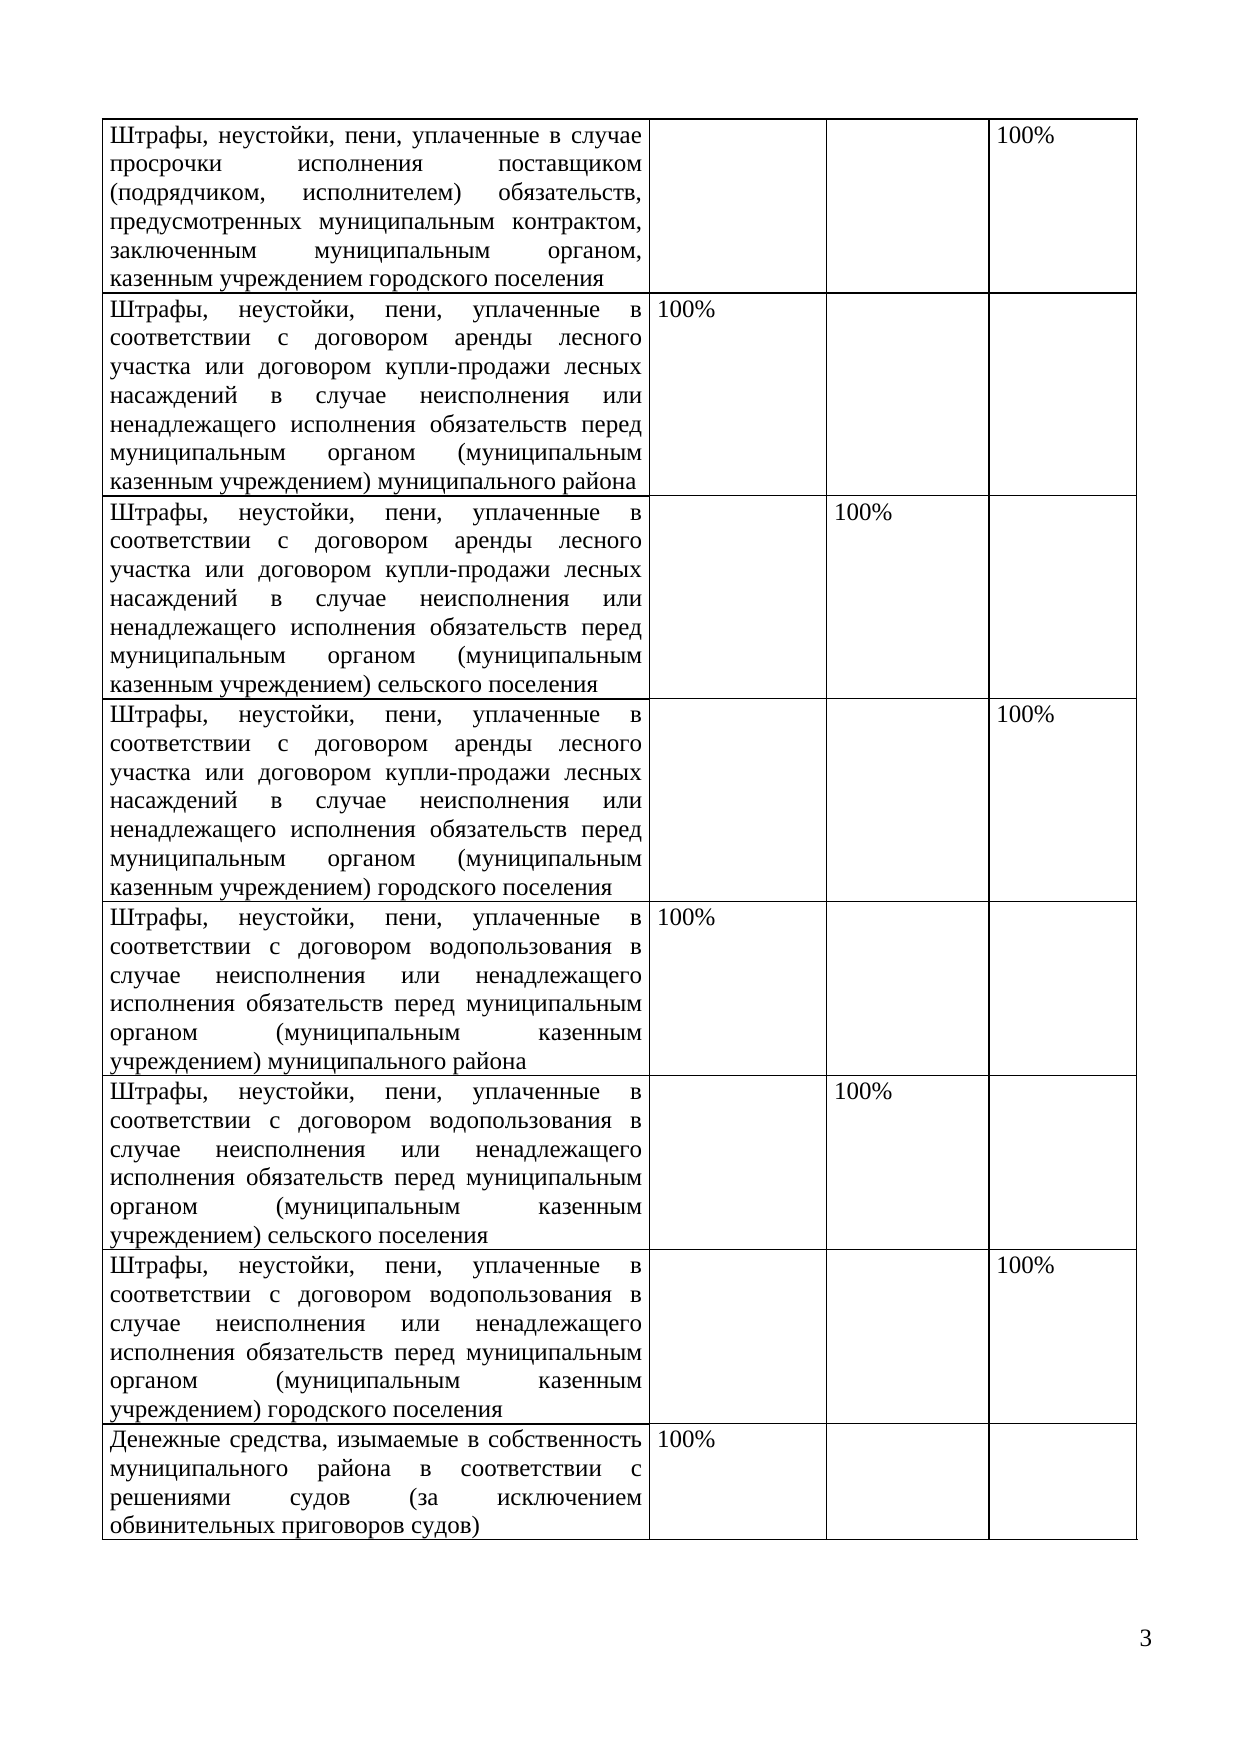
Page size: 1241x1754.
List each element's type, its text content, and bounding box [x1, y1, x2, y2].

table_cell [827, 1250, 988, 1423]
table_cell [650, 1250, 826, 1423]
table_cell Штрафы, неустойки, пени, уплаченные в соответствии с договором водопользования в случае неисполнения или ненадлежащего исполнения обязательств перед муниципальным органом (муниципальным казенным учреждением) городского поселения [103, 1250, 649, 1423]
table_cell [650, 1076, 826, 1249]
table_cell [650, 120, 826, 292]
table_cell Штрафы, неустойки, пени, уплаченные в соответствии с договором аренды лесного участка или договором купли-продажи лесных насаждений в случае неисполнения или ненадлежащего исполнения обязательств перед муниципальным органом (муниципальным казенным учреждением) муниципального района [103, 294, 649, 495]
table_cell Штрафы, неустойки, пени, уплаченные в соответствии с договором водопользования в случае неисполнения или ненадлежащего исполнения обязательств перед муниципальным органом (муниципальным казенным учреждением) сельского поселения [103, 1076, 649, 1249]
table_cell Штрафы, неустойки, пени, уплаченные в соответствии с договором аренды лесного участка или договором купли-продажи лесных насаждений в случае неисполнения или ненадлежащего исполнения обязательств перед муниципальным органом (муниципальным казенным учреждением) сельского поселения [103, 497, 649, 698]
table_cell [827, 1424, 988, 1539]
table_cell [990, 1076, 1136, 1249]
table_cell Штрафы, неустойки, пени, уплаченные в случае просрочки исполнения поставщиком (подрядчиком, исполнителем) обязательств, предусмотренных муниципальным контрактом, заключенным муниципальным органом, казенным учреждением городского поселения [103, 120, 649, 292]
table_cell Денежные средства, изымаемые в собственность муниципального района в соответствии с решениями судов (за исключением обвинительных приговоров судов) [103, 1425, 649, 1539]
table_cell 100% [827, 496, 988, 698]
table_cell [827, 902, 988, 1075]
table_cell [650, 496, 826, 698]
table_cell 100% [650, 1424, 826, 1539]
table_cell [827, 294, 988, 495]
table_cell 100% [990, 699, 1136, 901]
table_cell [990, 902, 1136, 1075]
table_cell 100% [990, 1250, 1136, 1423]
table_cell [990, 294, 1136, 495]
table_cell Штрафы, неустойки, пени, уплаченные в соответствии с договором аренды лесного участка или договором купли-продажи лесных насаждений в случае неисполнения или ненадлежащего исполнения обязательств перед муниципальным органом (муниципальным казенным учреждением) городского поселения [103, 700, 649, 901]
table_cell [990, 496, 1136, 698]
table_cell Штрафы, неустойки, пени, уплаченные в соответствии с договором водопользования в случае неисполнения или ненадлежащего исполнения обязательств перед муниципальным органом (муниципальным казенным учреждением) муниципального района [103, 902, 649, 1075]
table_cell [827, 699, 988, 901]
table_cell 100% [650, 902, 826, 1075]
table_cell 100% [827, 1076, 988, 1249]
table_cell 100% [990, 120, 1136, 292]
table_cell [827, 120, 988, 292]
table_cell 100% [650, 294, 826, 495]
table_cell [990, 1424, 1136, 1539]
table_cell [650, 699, 826, 901]
